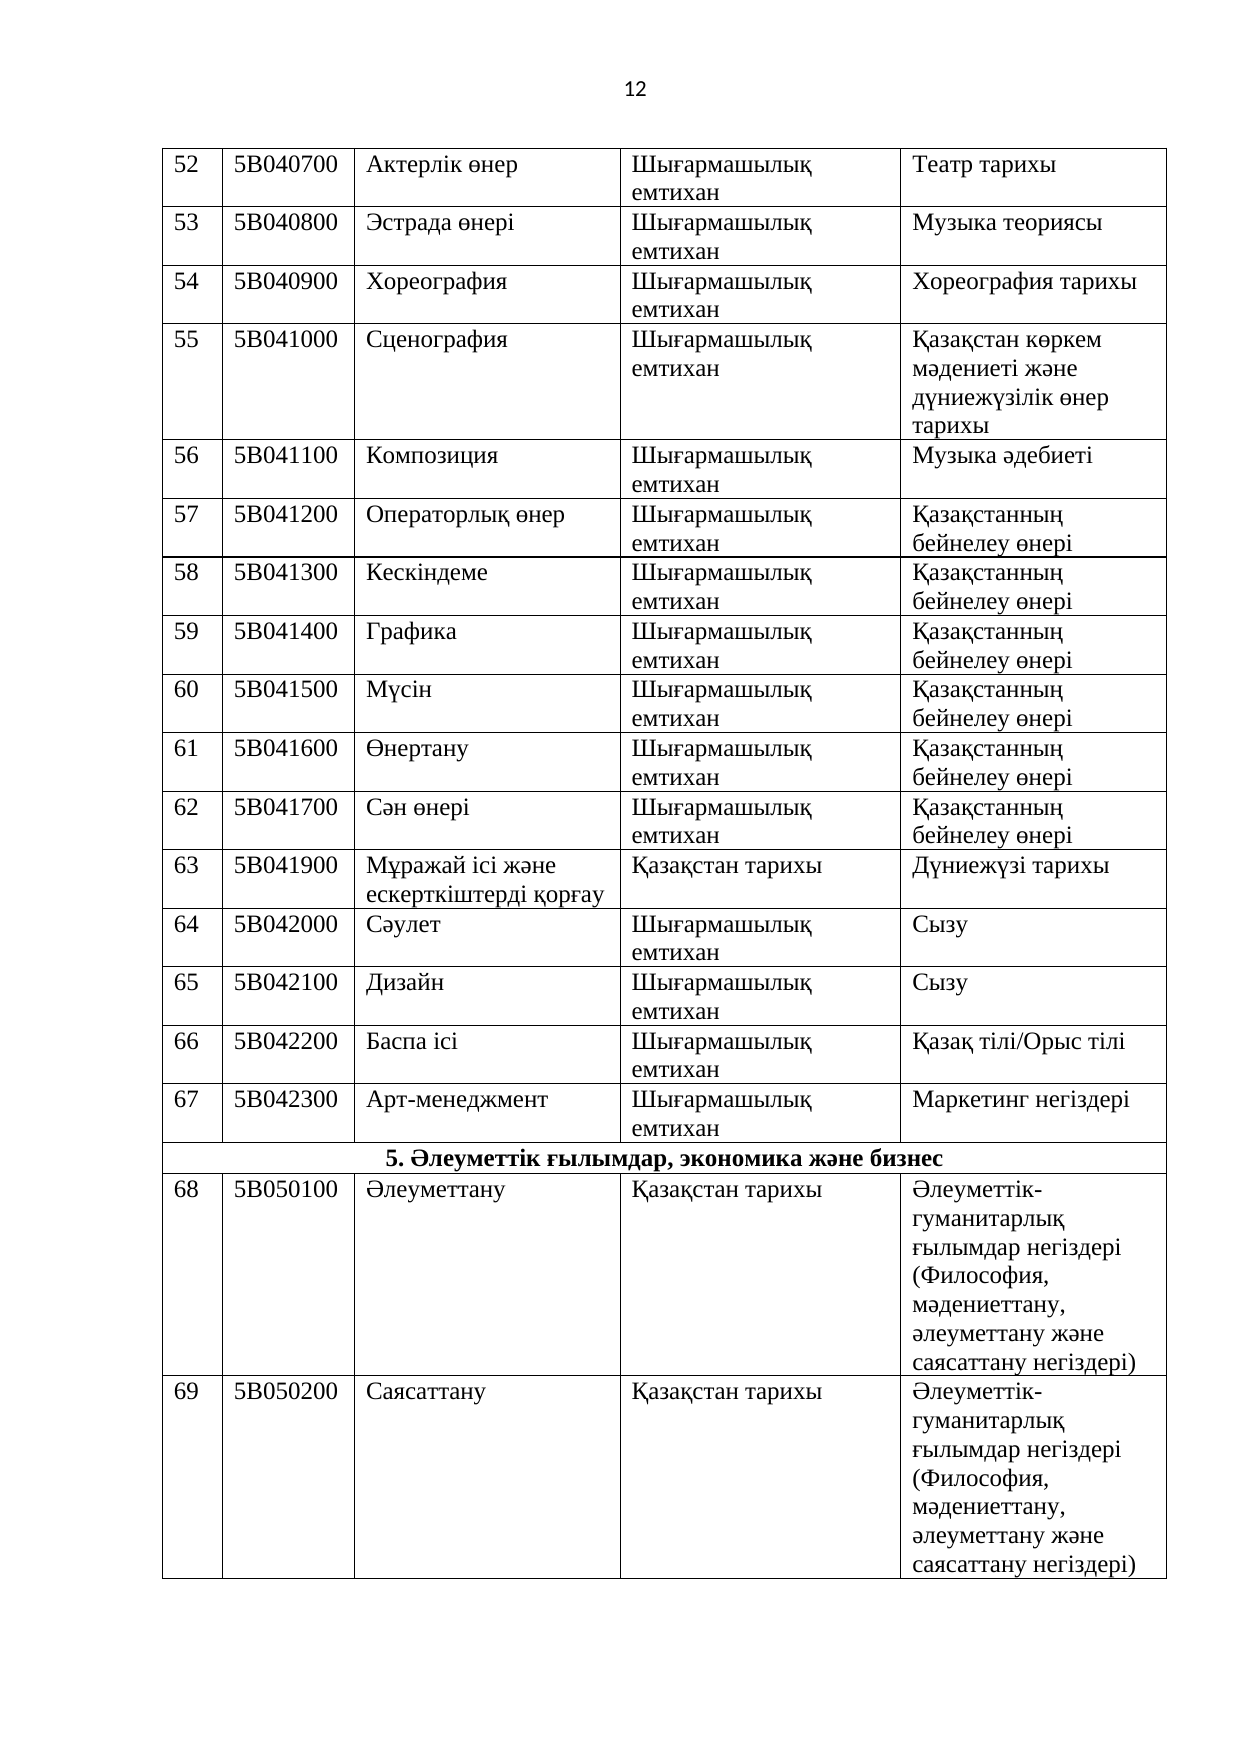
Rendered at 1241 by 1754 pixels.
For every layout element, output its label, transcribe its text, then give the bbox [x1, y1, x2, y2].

table_cell 5В042100 [223, 967, 354, 1025]
table_cell 64 [163, 909, 222, 966]
table_cell 5В040700 [223, 149, 354, 206]
table_cell Өнертану [355, 733, 620, 791]
table_cell 69 [163, 1376, 222, 1578]
table_cell Шығармашылық емтихан [621, 324, 900, 439]
table_cell 53 [163, 207, 222, 265]
table_cell 5В041000 [223, 324, 354, 439]
table_cell 57 [163, 499, 222, 556]
table_cell Сән өнері [355, 792, 620, 849]
table_cell Шығармашылық емтихан [621, 1026, 900, 1083]
table_cell Шығармашылық емтихан [621, 266, 900, 323]
table_cell Сызу [901, 967, 1166, 1025]
table_cell 55 [163, 324, 222, 439]
table_cell Арт-менеджмент [355, 1084, 620, 1142]
table_cell 59 [163, 616, 222, 673]
table_cell 62 [163, 792, 222, 849]
table_cell Қазақстанның бейнелеу өнері [901, 499, 1166, 556]
table_cell 5В040900 [223, 266, 354, 323]
table_cell Саясаттану [355, 1376, 620, 1578]
table_cell Қазақстанның бейнелеу өнері [901, 792, 1166, 849]
table_cell Қазақ тілі/Орыс тілі [901, 1026, 1166, 1083]
table_cell Шығармашылық емтихан [621, 207, 900, 265]
table_cell Шығармашылық емтихан [621, 967, 900, 1025]
table_cell Кескіндеме [355, 558, 620, 615]
table_cell 54 [163, 266, 222, 323]
table_cell 65 [163, 967, 222, 1025]
table_cell Қазақстанның бейнелеу өнері [901, 616, 1166, 673]
table_cell 5В040800 [223, 207, 354, 265]
table_cell Сызу [901, 909, 1166, 966]
table_cell Шығармашылық емтихан [621, 1084, 900, 1142]
table_cell Театр тарихы [901, 149, 1166, 206]
table_cell Шығармашылық емтихан [621, 558, 900, 615]
table_cell Баспа ісі [355, 1026, 620, 1083]
table_cell 61 [163, 733, 222, 791]
table_cell Хореография [355, 266, 620, 323]
table_cell Дүниежүзі тарихы [901, 850, 1166, 908]
table_cell Қазақстан көркем мәдениеті және дүниежүзілік өнер тарихы [901, 324, 1166, 439]
table_cell 5В041500 [223, 675, 354, 732]
table_cell 66 [163, 1026, 222, 1083]
table_cell 58 [163, 558, 222, 615]
table_cell Композиция [355, 440, 620, 498]
table_cell 5В041100 [223, 440, 354, 498]
table_cell Әлеуметтік-гуманитарлық ғылымдар негіздері (Философия, мәдениеттану, әлеуметтану және саясаттану негіздері) [901, 1174, 1166, 1375]
table_cell 60 [163, 675, 222, 732]
table_cell Мұражай ісі және ескерткіштерді қорғау [355, 850, 620, 908]
table_cell Шығармашылық емтихан [621, 440, 900, 498]
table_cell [621, 149, 900, 206]
table_cell 5В041200 [223, 499, 354, 556]
table_cell 5В041300 [223, 558, 354, 615]
table_cell 5В041600 [223, 733, 354, 791]
table_cell 5В041900 [223, 850, 354, 908]
table_cell 5В041700 [223, 792, 354, 849]
table_cell Қазақстан тарихы [621, 850, 900, 908]
table_cell Әлеуметтік-гуманитарлық ғылымдар негіздері (Философия, мәдениеттану, әлеуметтану және саясаттану негіздері) [901, 1376, 1166, 1578]
table_cell 52 [163, 149, 222, 206]
table_cell 5В042300 [223, 1084, 354, 1142]
table_cell Шығармашылық емтихан [621, 909, 900, 966]
table_cell Шығармашылық емтихан [621, 792, 900, 849]
table_cell 5В041400 [223, 616, 354, 673]
table_cell Қазақстанның бейнелеу өнері [901, 675, 1166, 732]
table_cell Шығармашылық емтихан [621, 499, 900, 556]
table_cell 56 [163, 440, 222, 498]
table_cell Маркетинг негіздері [901, 1084, 1166, 1142]
table_cell Қазақстанның бейнелеу өнері [901, 733, 1166, 791]
table_cell Актерлік өнер [355, 149, 620, 206]
table_cell Эстрада өнері [355, 207, 620, 265]
table_cell Мүсін [355, 675, 620, 732]
table_cell 5B050100 [223, 1174, 354, 1375]
table_cell Әлеуметтану [355, 1174, 620, 1375]
table_cell Шығармашылық емтихан [621, 616, 900, 673]
table_cell Дизайн [355, 967, 620, 1025]
table_cell Шығармашылық емтихан [621, 675, 900, 732]
table_cell 63 [163, 850, 222, 908]
table_cell 5В050200 [223, 1376, 354, 1578]
table_cell 5В042200 [223, 1026, 354, 1083]
table_cell 67 [163, 1084, 222, 1142]
table_cell Шығармашылық емтихан [621, 733, 900, 791]
table_cell Қазақстан тарихы [621, 1174, 900, 1375]
table_cell Музыка теориясы [901, 207, 1166, 265]
table_cell Музыка әдебиеті [901, 440, 1166, 498]
table_cell 68 [163, 1174, 222, 1375]
table_cell Хореография тарихы [901, 266, 1166, 323]
table_cell Операторлық өнер [355, 499, 620, 556]
table_cell Сәулет [355, 909, 620, 966]
table_cell Графика [355, 616, 620, 673]
table_cell Сценография [355, 324, 620, 439]
table_cell 5В042000 [223, 909, 354, 966]
table_cell Қазақстанның бейнелеу өнері [901, 558, 1166, 615]
table_cell Қазақстан тарихы [621, 1376, 900, 1578]
table_cell 5. Әлеуметтік ғылымдар, экономика және бизнес [163, 1143, 1166, 1173]
